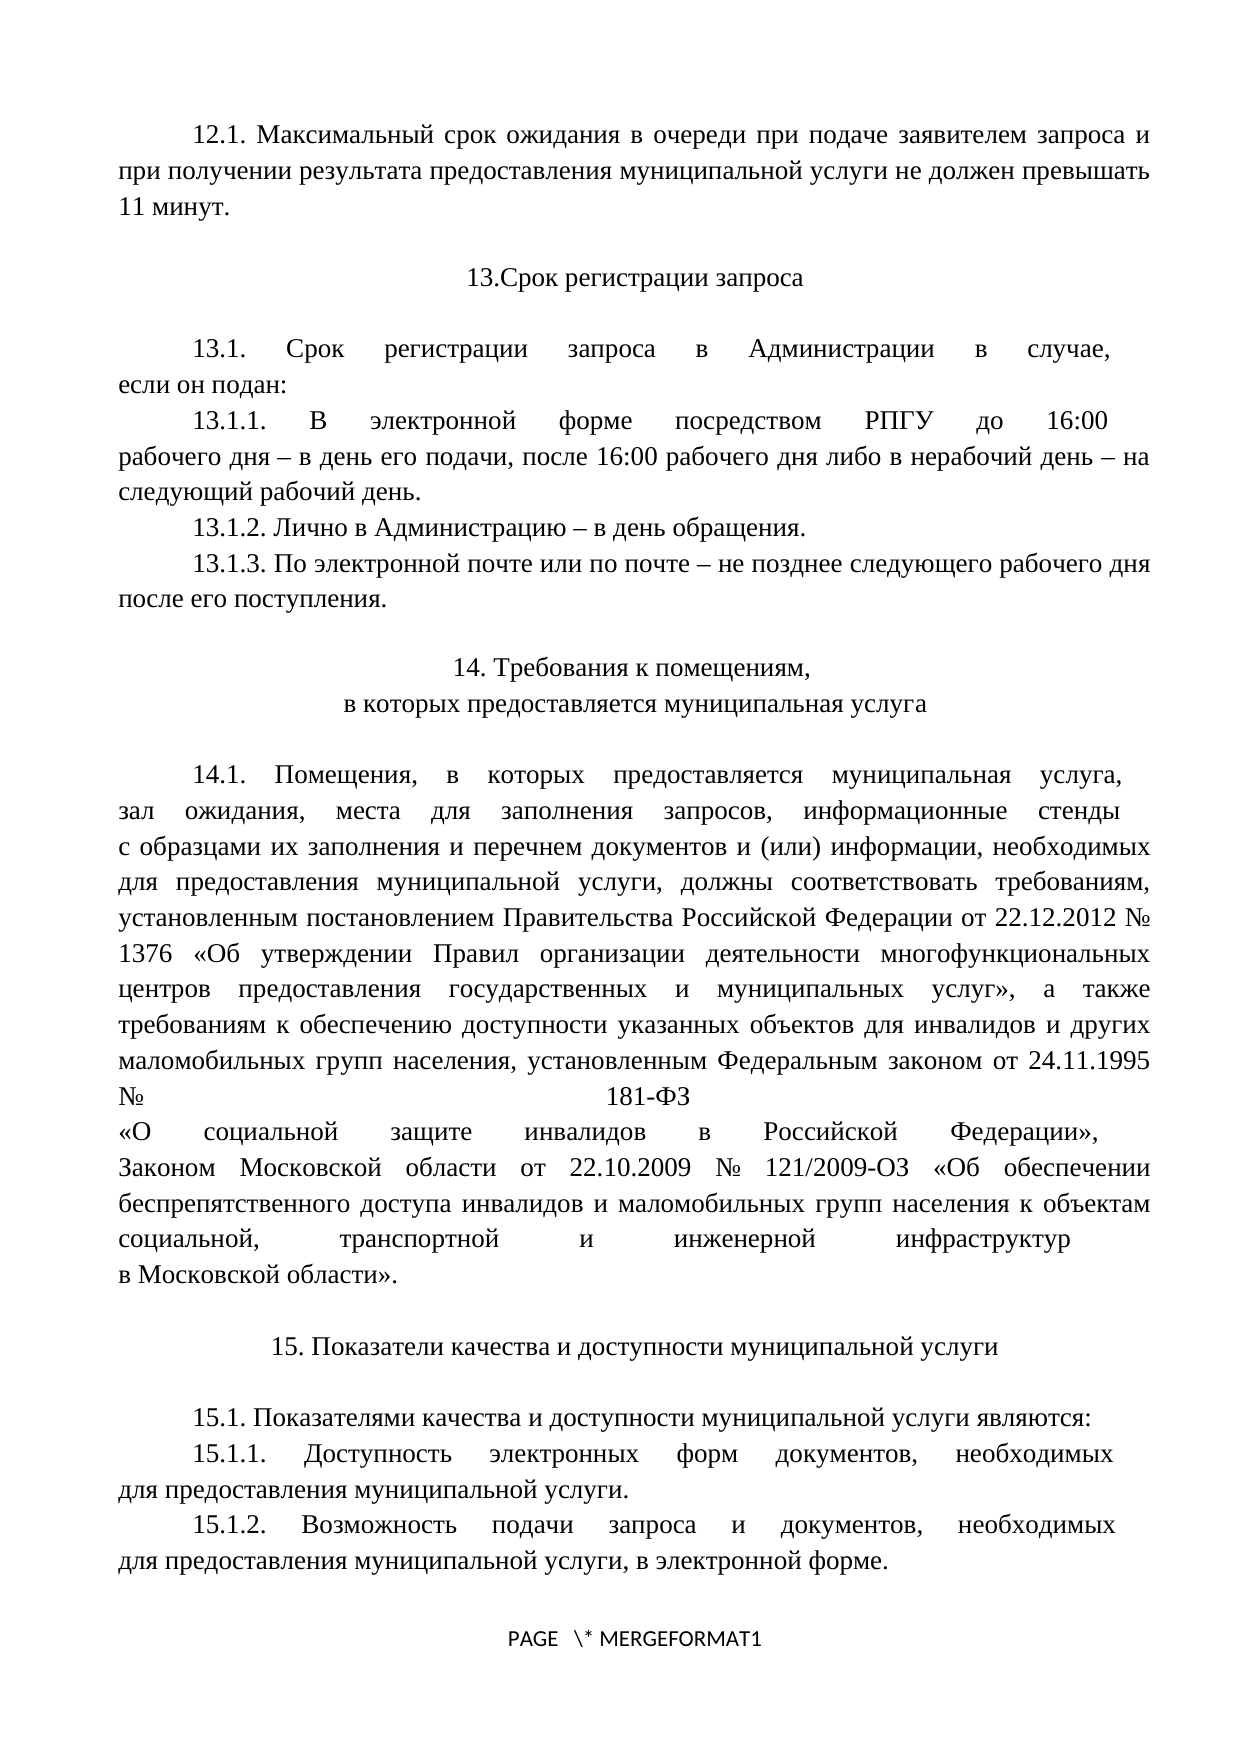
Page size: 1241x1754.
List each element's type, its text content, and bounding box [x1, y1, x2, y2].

subtitle 13.Срок регистрации запроса [118, 261, 1152, 292]
list 13.1. Срок регистрации запроса в Администрации в случае, если он подан: [118, 332, 1152, 399]
text 12.1. Максимальный срок ожидания в очереди при подаче заявителем запроса и при получении результата предоставления муниципальной услуги не должен превышать 11 минут. [118, 118, 1152, 221]
list 13.1.2. Лично в Администрацию – в день обращения. [118, 511, 1152, 542]
list 13.1.1. В электронной форме посредством РПГУ до 16:00 рабочего дня – в день его подачи, после 16:00 рабочего дня либо в нерабочий день – на следующий рабочий день. [118, 404, 1152, 507]
text 14.1. Помещения, в которых предоставляется муниципальная услуга, зал ожидания, места для заполнения запросов, информационные стенды с образцами их заполнения и перечнем документов и (или) информации, необходимых для предоставления муниципальной услуги, должны соответствовать требованиям, установленным постановлением Правительства Российской Федерации от 22.12.2012 № 1376 «Об утверждении Правил организации деятельности многофункциональных центров предоставления государственных и муниципальных услуг», а также требованиям к обеспечению доступности указанных объектов для инвалидов и других маломобильных групп населения, установленным Федеральным законом от 24.11.1995 № 181-ФЗ «О социальной защите инвалидов в Российской Федерации», Законом Московской области от 22.10.2009 № 121/2009-ОЗ «Об обеспечении беспрепятственного доступа инвалидов и маломобильных групп населения к объектам социальной, транспортной и инженерной инфраструктур в Московской области». [118, 758, 1152, 1289]
text 15.1.2. Возможность подачи запроса и документов, необходимых для предоставления муниципальной услуги, в электронной форме. [118, 1508, 1152, 1575]
text 15.1.1. Доступность электронных форм документов, необходимых для предоставления муниципальной услуги. [118, 1437, 1152, 1504]
subtitle 15. Показатели качества и доступности муниципальной услуги [118, 1330, 1152, 1361]
text 14. Требования к помещениям, в которых предоставляется муниципальная услуга [118, 651, 1152, 718]
text 15.1. Показателями качества и доступности муниципальной услуги являются: [118, 1401, 1152, 1432]
list 13.1.3. По электронной почте или по почте – не позднее следующего рабочего дня после его поступления. [118, 547, 1152, 614]
